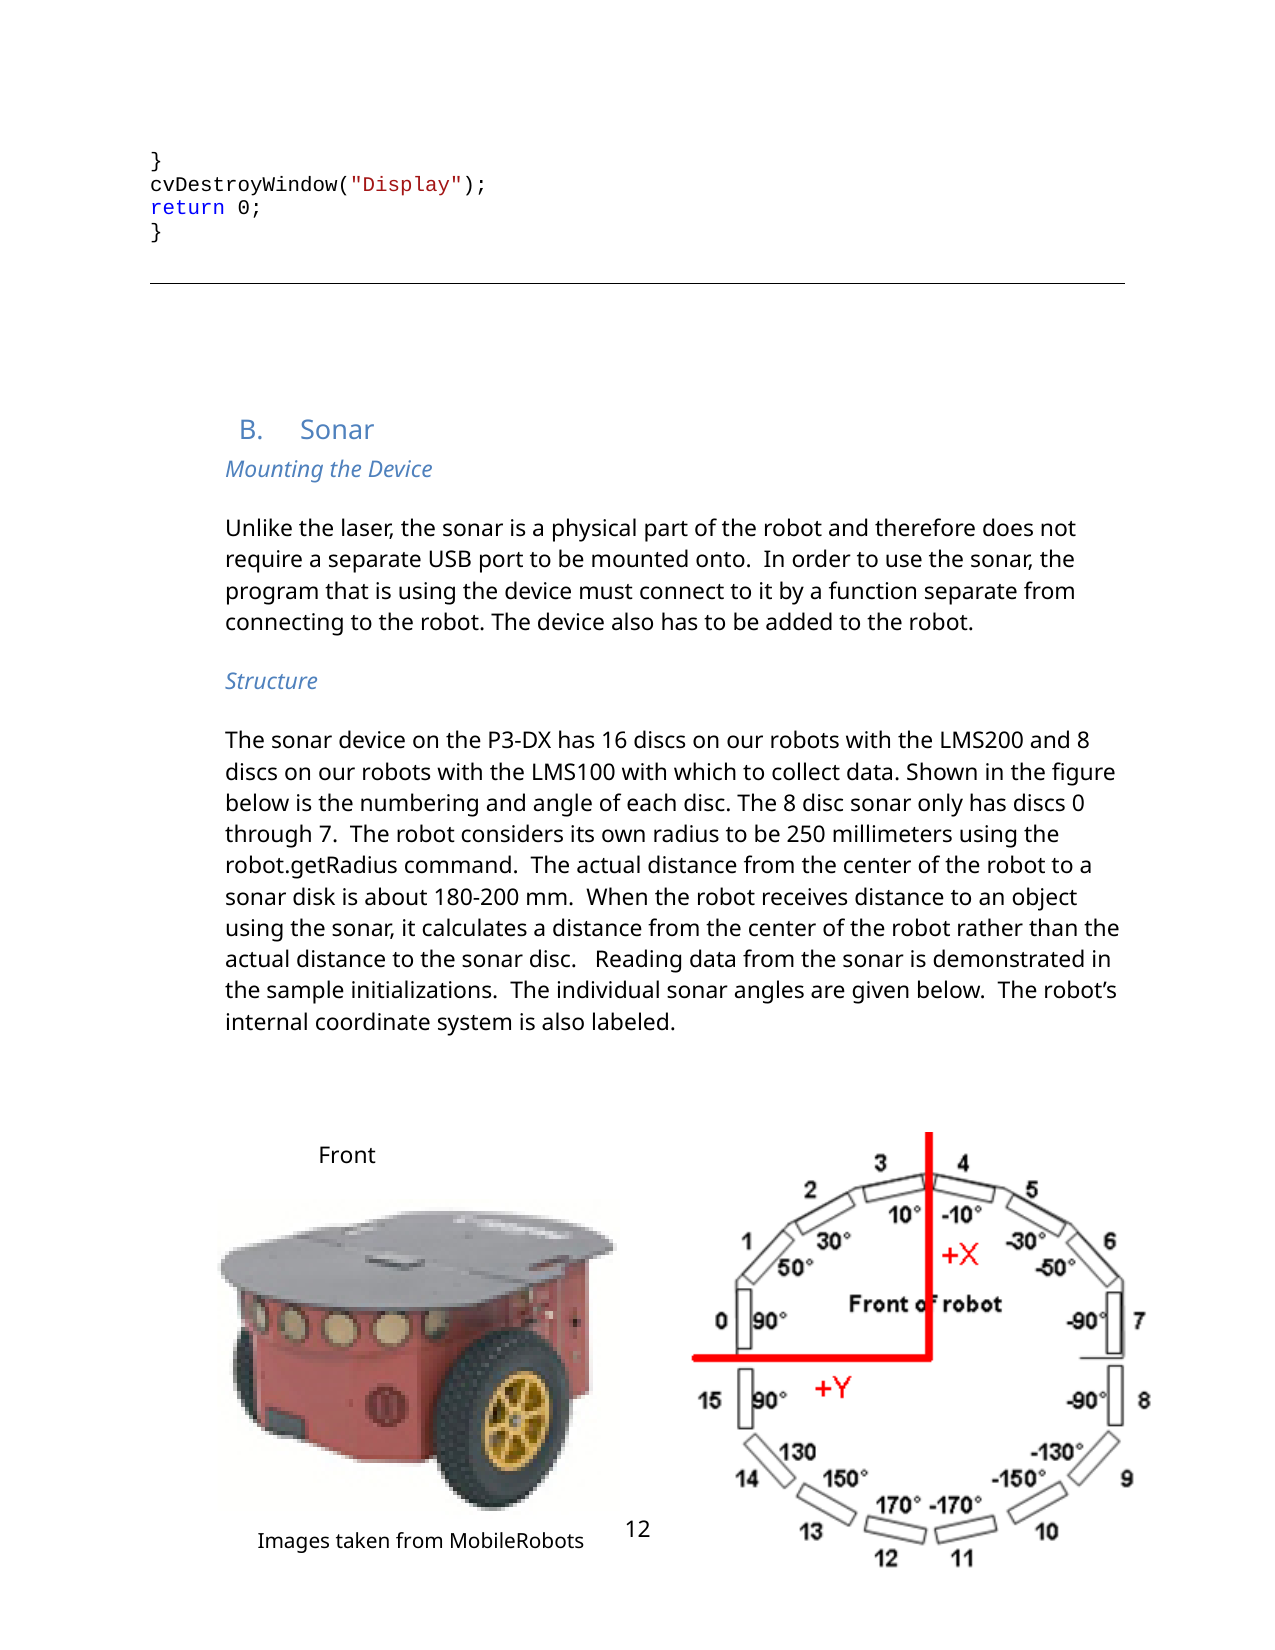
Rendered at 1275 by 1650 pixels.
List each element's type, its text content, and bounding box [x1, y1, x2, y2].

picture [689, 1132, 1204, 1599]
text Unlike the laser, the sonar is a physical part of the robot and therefore does not require a separate USB port to be mounted onto. In order to use the sonar, the program that is using the device must connect to it by a function separate from connecting to the robot. The device also has to be added to the robot. [225, 512, 1125, 637]
text } [150, 221, 1125, 244]
text cvDestroyWindow("Display"); [150, 174, 1125, 197]
text } [150, 150, 1125, 174]
text return 0; [150, 197, 1125, 221]
text The sonar device on the P3-DX has 16 discs on our robots with the LMS200 and 8 discs on our robots with the LMS100 with which to collect data. Shown in the figure below is the numbering and angle of each disc. The 8 disc sonar only has discs 0 through 7. The robot considers its own radius to be 250 millimeters using the robot.getRadius command. The actual distance from the center of the robot to a sonar disk is about 180-200 mm. When the robot receives distance to an object using the sonar, it calculates a distance from the center of the robot rather than the actual distance to the sonar disc. Reading data from the sonar is demonstrated in the sample initializations. The individual sonar angles are given below. The robot’s internal coordinate system is also labeled. [225, 724, 1125, 1037]
text Structure [225, 665, 1125, 696]
subtitle Sonar [239, 410, 1125, 447]
text Mounting the Device [225, 453, 1125, 484]
picture [217, 1199, 621, 1520]
